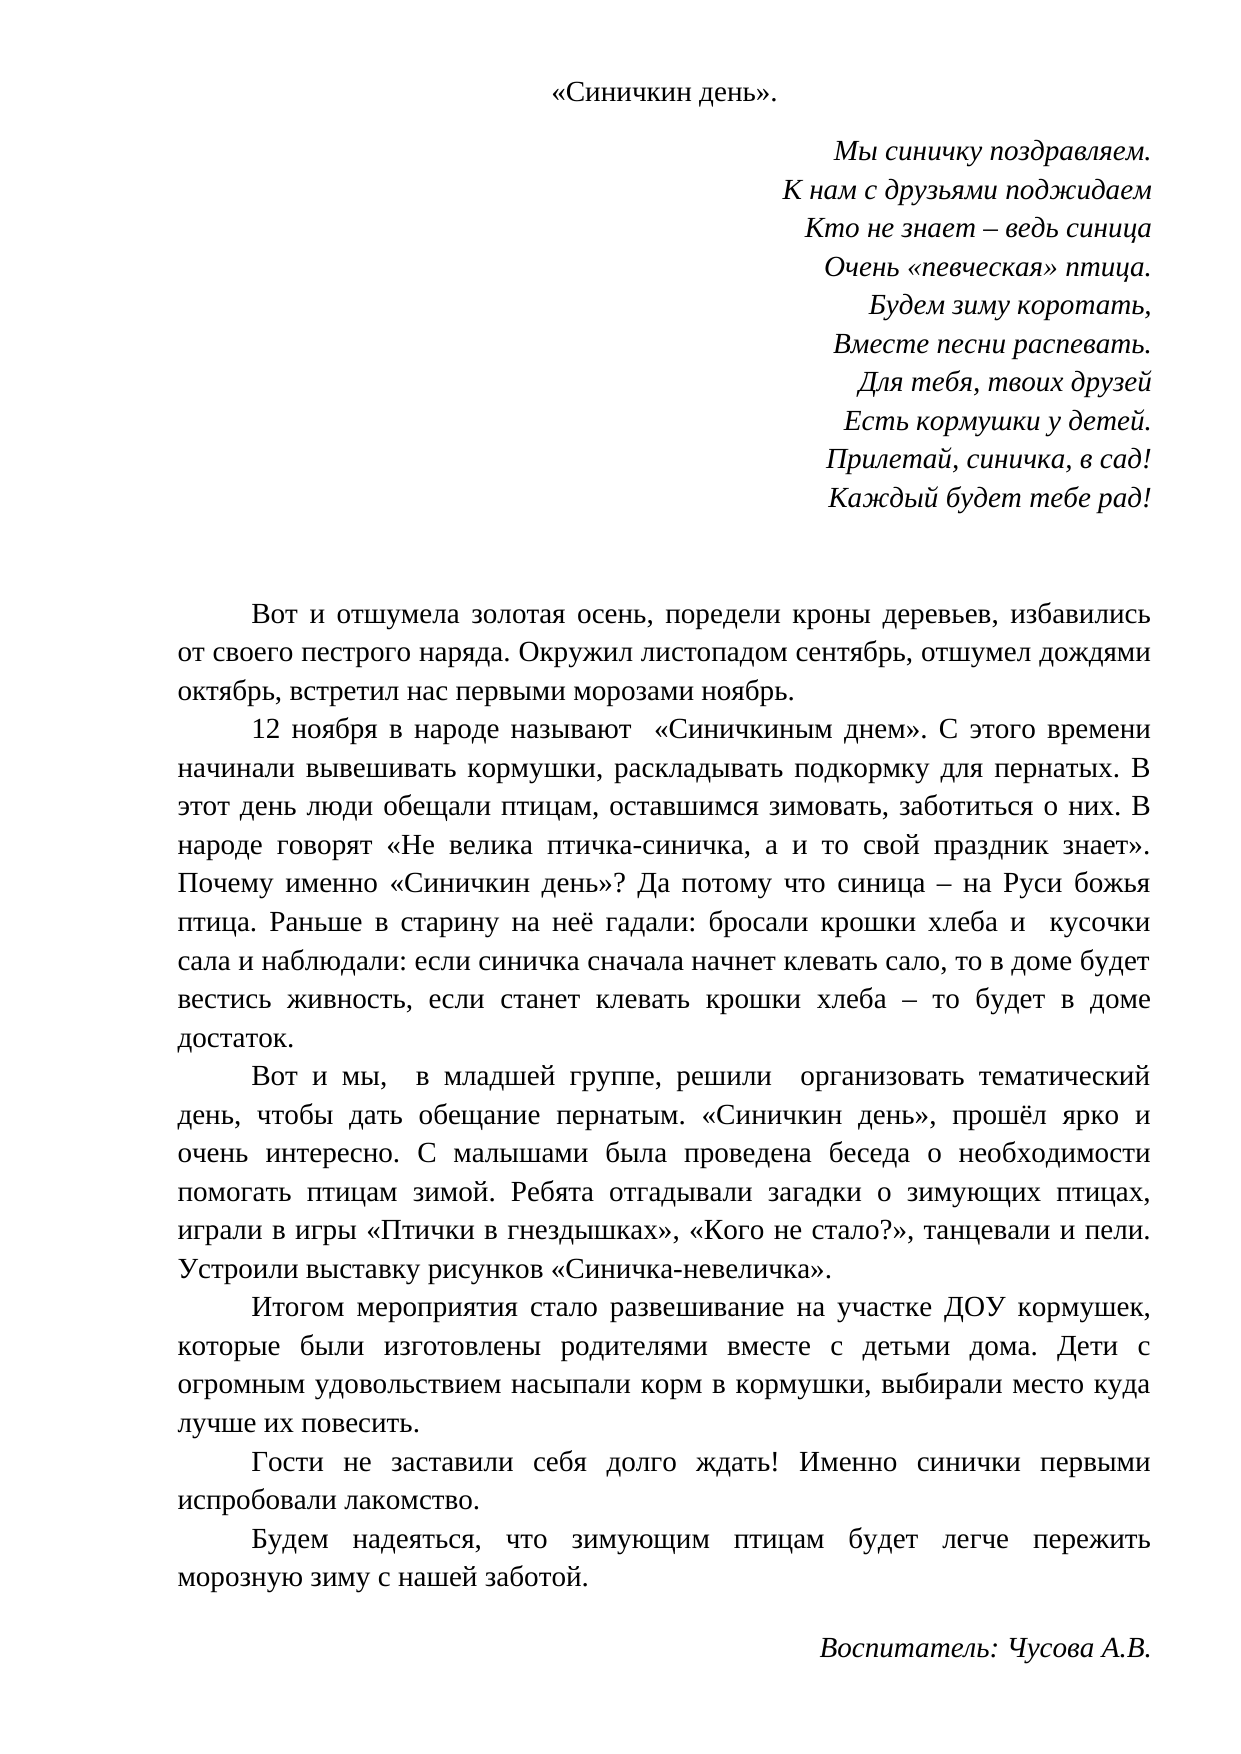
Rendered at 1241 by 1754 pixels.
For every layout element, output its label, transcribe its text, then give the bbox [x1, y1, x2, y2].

text К нам с друзьями поджидаем [177, 172, 1152, 205]
text Каждый будет тебе рад! [177, 480, 1152, 514]
text Мы синичку поздравляем. [177, 133, 1152, 167]
text 12 ноября в народе называют «Синичкиным днем». С этого времени начинали вывешивать кормушки, раскладывать подкормку для пернатых. В этот день люди обещали птицам, оставшимся зимовать, заботиться о них. В народе говорят «Не велика птичка-синичка, а и то свой праздник знает». Почему именно «Синичкин день»? Да потому что синица – на Руси божья птица. Раньше в старину на неё гадали: бросали крошки хлеба и кусочки сала и наблюдали: если синичка сначала начнет клевать сало, то в доме будет вестись живность, если станет клевать крошки хлеба – то будет в доме достаток. [177, 711, 1152, 1053]
text «Синичкин день». [177, 74, 1152, 107]
text Итогом мероприятия стало развешивание на участке ДОУ кормушек, которые были изготовлены родителями вместе с детьми дома. Дети с огромным удовольствием насыпали корм в кормушки, выбирали место куда лучше их повесить. [177, 1289, 1152, 1439]
text Вот и отшумела золотая осень, поредели кроны деревьев, избавились от своего пестрого наряда. Окружил листопадом сентябрь, отшумел дождями октябрь, встретил нас первыми морозами ноябрь. [177, 596, 1152, 706]
text Вместе песни распевать. [177, 326, 1152, 359]
text Для тебя, твоих друзей [177, 364, 1152, 398]
text Вот и мы, в младшей группе, решили организовать тематический день, чтобы дать обещание пернатым. «Синичкин день», прошёл ярко и очень интересно. С малышами была проведена беседа о необходимости помогать птицам зимой. Ребята отгадывали загадки о зимующих птицах, играли в игры «Птички в гнездышках», «Кого не стало?», танцевали и пели. Устроили выставку рисунков «Синичка-невеличка». [177, 1058, 1152, 1284]
text Воспитатель: Чусова А.В. [177, 1630, 1152, 1663]
text Есть кормушки у детей. [177, 403, 1152, 437]
text Очень «певческая» птица. [177, 249, 1152, 282]
text Прилетай, синичка, в сад! [177, 442, 1152, 475]
text Кто не знает – ведь синица [177, 210, 1152, 244]
text Гости не заставили себя долго ждать! Именно синички первыми испробовали лакомство. [177, 1444, 1152, 1516]
text Будем надеяться, что зимующим птицам будет легче пережить морозную зиму с нашей заботой. [177, 1521, 1152, 1593]
text Будем зиму коротать, [177, 287, 1152, 321]
